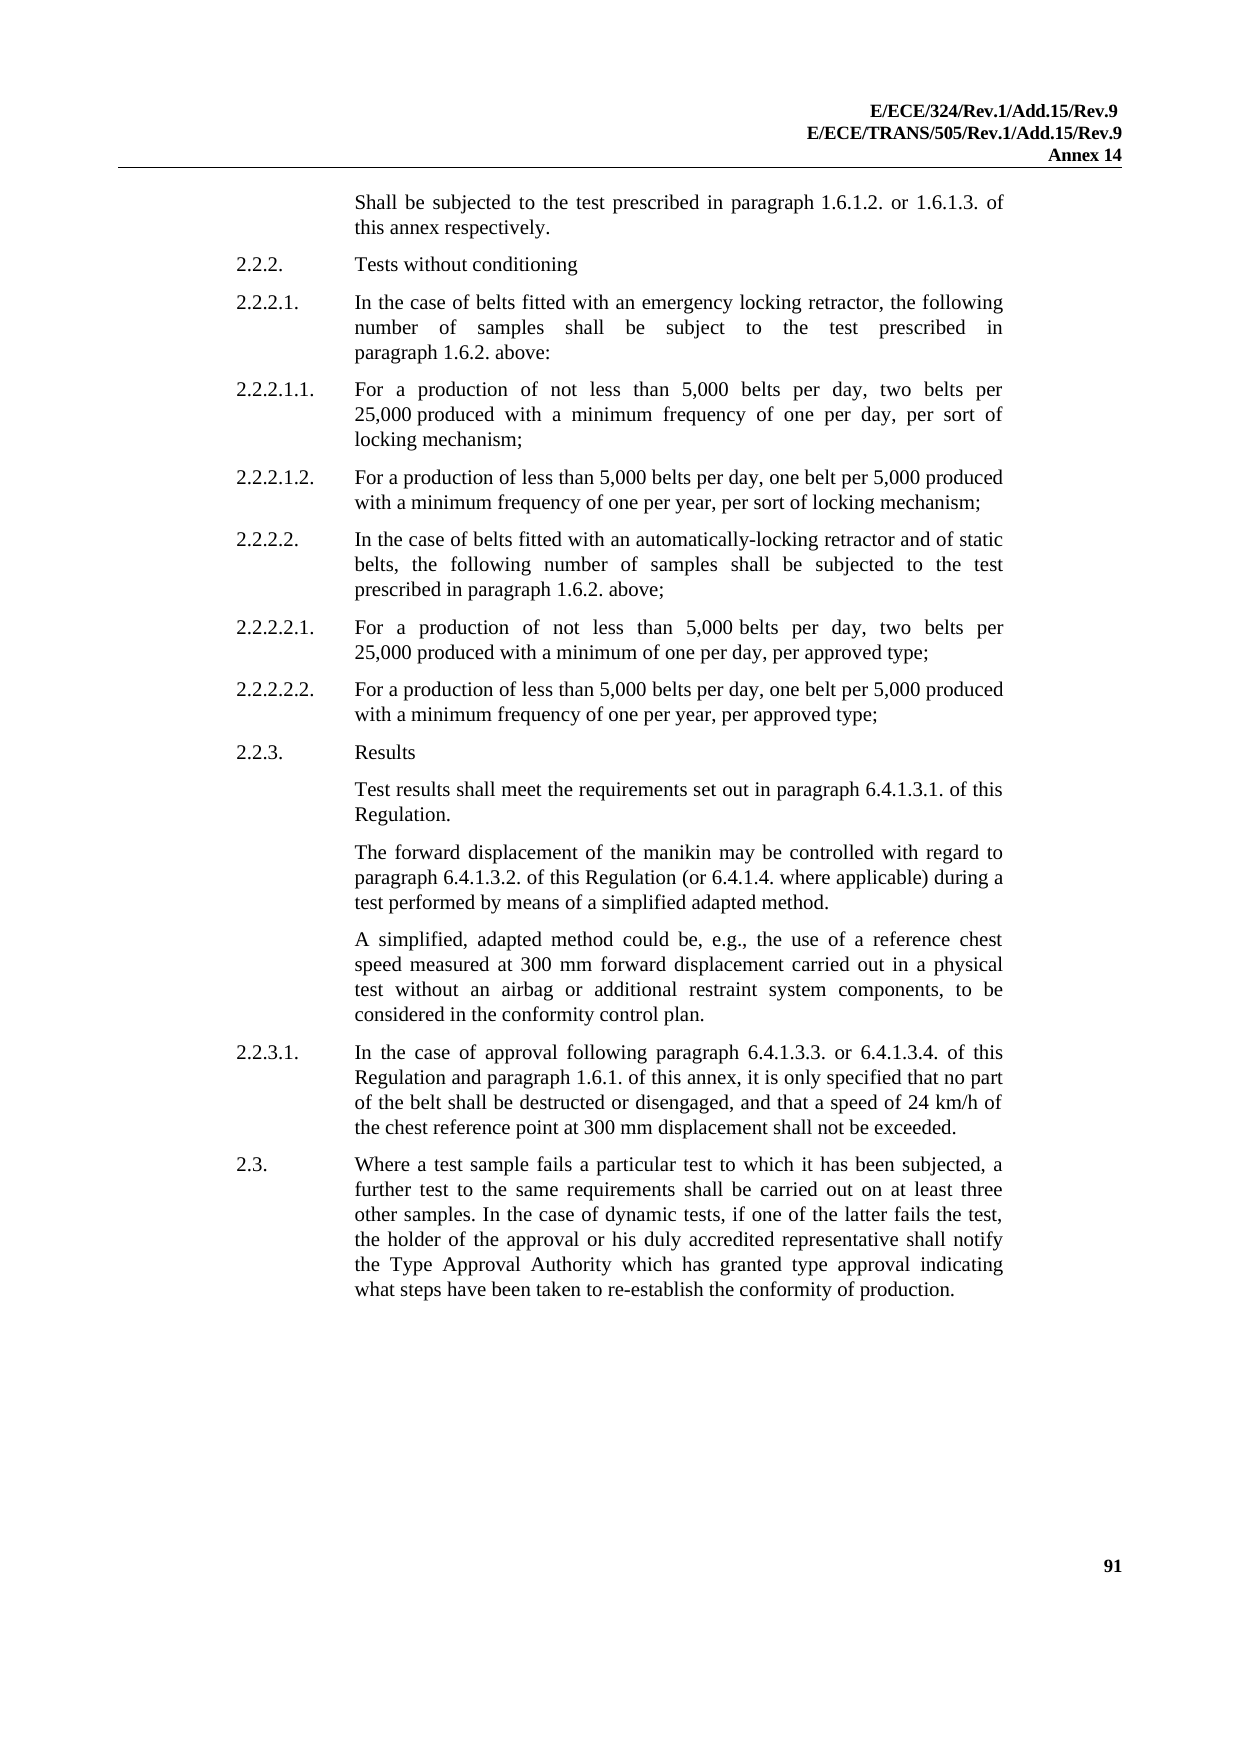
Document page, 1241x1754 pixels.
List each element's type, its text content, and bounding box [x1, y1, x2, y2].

text Test results shall meet the requirements set out in paragraph 6.4.1.3.1. of this Regulation. [354, 777, 1004, 827]
text Shall be subjected to the test prescribed in paragraph 1.6.1.2. or 1.6.1.3. of this annex respectively. [236, 189, 1004, 239]
text 2.2.2.2. In the case of belts fitted with an automatically-locking retractor and of static belts, the following number of samples shall be subjected to the test prescribed in paragraph 1.6.2. above; [236, 527, 1004, 602]
text 2.2.3. Results [236, 739, 1004, 764]
text A simplified, adapted method could be, e.g., the use of a reference chest speed measured at 300 mm forward displacement carried out in a physical test without an airbag or additional restraint system components, to be considered in the conformity control plan. [354, 927, 1004, 1027]
text The forward displacement of the manikin may be controlled with regard to paragraph 6.4.1.3.2. of this Regulation (or 6.4.1.4. where applicable) during a test performed by means of a simplified adapted method. [354, 839, 1004, 914]
text 2.2.2.2.1. For a production of not less than 5,000 belts per day, two belts per 25,000 produced with a minimum of one per day, per approved type; [236, 614, 1004, 664]
text 2.2.2. Tests without conditioning [236, 252, 1004, 277]
text 2.3. Where a test sample fails a particular test to which it has been subjected, a further test to the same requirements shall be carried out on at least three other samples. In the case of dynamic tests, if one of the latter fails the test, the holder of the approval or his duly accredited representative shall notify the Type Approval Authority which has granted type approval indicating what steps have been taken to re-establish the conformity of production. [236, 1152, 1004, 1302]
text 2.2.2.1. In the case of belts fitted with an emergency locking retractor, the following number of samples shall be subject to the test prescribed in paragraph 1.6.2. above: [236, 289, 1004, 364]
text 2.2.2.1.1. For a production of not less than 5,000 belts per day, two belts per 25,000 produced with a minimum frequency of one per day, per sort of locking mechanism; [236, 377, 1004, 452]
text 2.2.2.1.2. For a production of less than 5,000 belts per day, one belt per 5,000 produced with a minimum frequency of one per year, per sort of locking mechanism; [236, 464, 1004, 514]
text 2.2.3.1. In the case of approval following paragraph 6.4.1.3.3. or 6.4.1.3.4. of this Regulation and paragraph 1.6.1. of this annex, it is only specified that no part of the belt shall be destructed or disengaged, and that a speed of 24 km/h of the chest reference point at 300 mm displacement shall not be exceeded. [236, 1039, 1004, 1139]
text 2.2.2.2.2. For a production of less than 5,000 belts per day, one belt per 5,000 produced with a minimum frequency of one per year, per approved type; [236, 677, 1004, 727]
